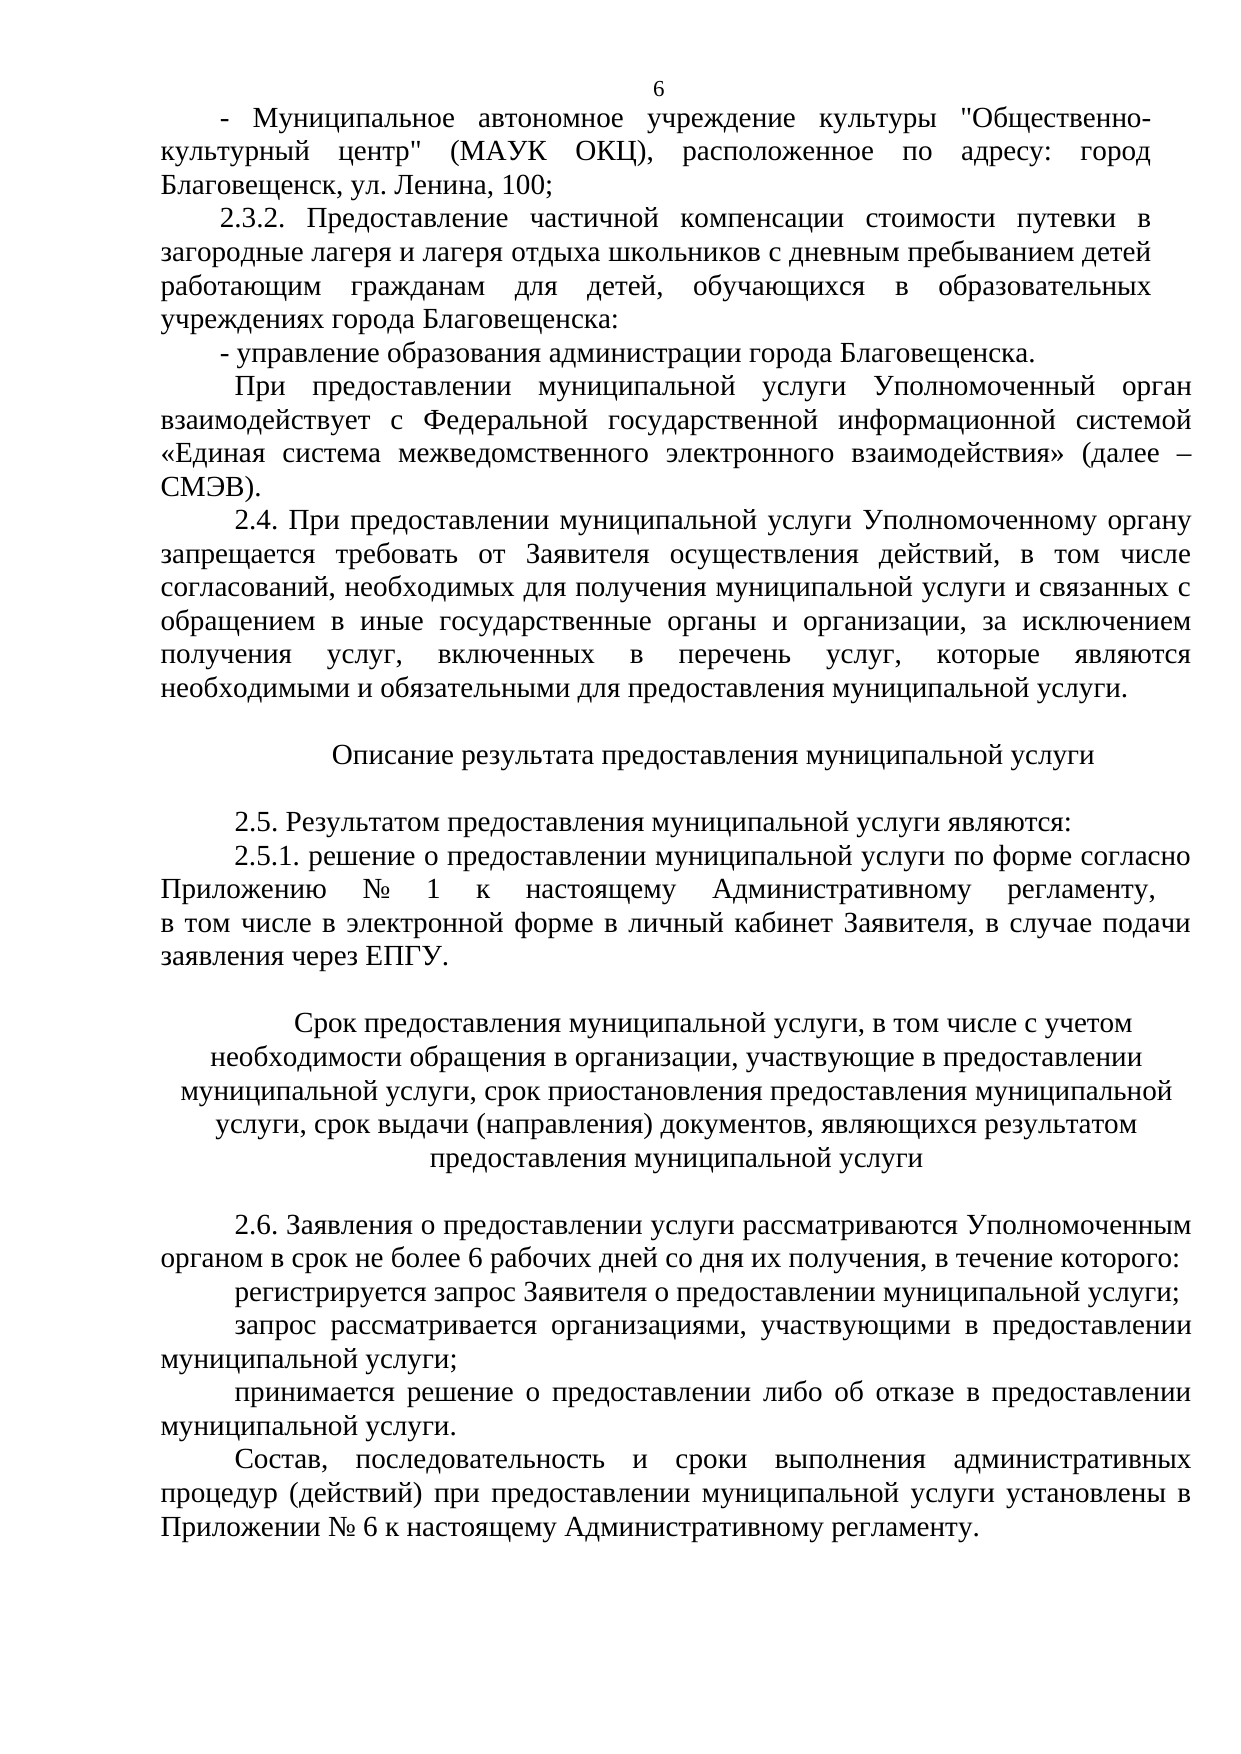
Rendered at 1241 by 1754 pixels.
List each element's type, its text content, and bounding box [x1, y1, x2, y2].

text 2.3.2. Предоставление частичной компенсации стоимости путевки в загородные лагеря и лагеря отдыха школьников с дневным пребыванием детей работающим гражданам для детей, обучающихся в образовательных учреждениях города Благовещенска: [160, 201, 1152, 335]
text 2.5.1. решение о предоставлении муниципальной услуги по форме согласно Приложению № 1 к настоящему Административному регламенту, в том числе в электронной форме в личный кабинет Заявителя, в случае подачи заявления через ЕПГУ. [160, 838, 1192, 972]
text - управление образования администрации города Благовещенска. [160, 335, 1152, 368]
text 2.5. Результатом предоставления муниципальной услуги являются: [160, 804, 1192, 838]
text 2.4. При предоставлении муниципальной услуги Уполномоченному органу запрещается требовать от Заявителя осуществления действий, в том числе согласований, необходимых для получения муниципальной услуги и связанных с обращением в иные государственные органы и организации, за исключением получения услуг, включенных в перечень услуг, которые являются необходимыми и обязательными для предоставления муниципальной услуги. [160, 502, 1192, 704]
text регистрируется запрос Заявителя о предоставлении муниципальной услуги; [160, 1274, 1192, 1307]
text - Муниципальное автономное учреждение культуры "Общественно-культурный центр" (МАУК ОКЦ), расположенное по адресу: город Благовещенск, ул. Ленина, 100; [160, 100, 1152, 201]
text Состав, последовательность и сроки выполнения административных процедур (действий) при предоставлении муниципальной услуги установлены в Приложении № 6 к настоящему Административному регламенту. [160, 1442, 1192, 1542]
text 2.6. Заявления о предоставлении услуги рассматриваются Уполномоченным органом в срок не более 6 рабочих дней со дня их получения, в течение которого: [160, 1207, 1192, 1274]
text Описание результата предоставления муниципальной услуги [160, 737, 1192, 771]
text При предоставлении муниципальной услуги Уполномоченный орган взаимодействует с Федеральной государственной информационной системой «Единая система межведомственного электронного взаимодействия» (далее – СМЭВ). [160, 368, 1192, 502]
text Срок предоставления муниципальной услуги, в том числе с учетом необходимости обращения в организации, участвующие в предоставлении муниципальной услуги, срок приостановления предоставления муниципальной услуги, срок выдачи (направления) документов, являющихся результатом предоставления муниципальной услуги [160, 1006, 1192, 1173]
text принимается решение о предоставлении либо об отказе в предоставлении муниципальной услуги. [160, 1374, 1192, 1442]
text запрос рассматривается организациями, участвующими в предоставлении муниципальной услуги; [160, 1307, 1192, 1374]
